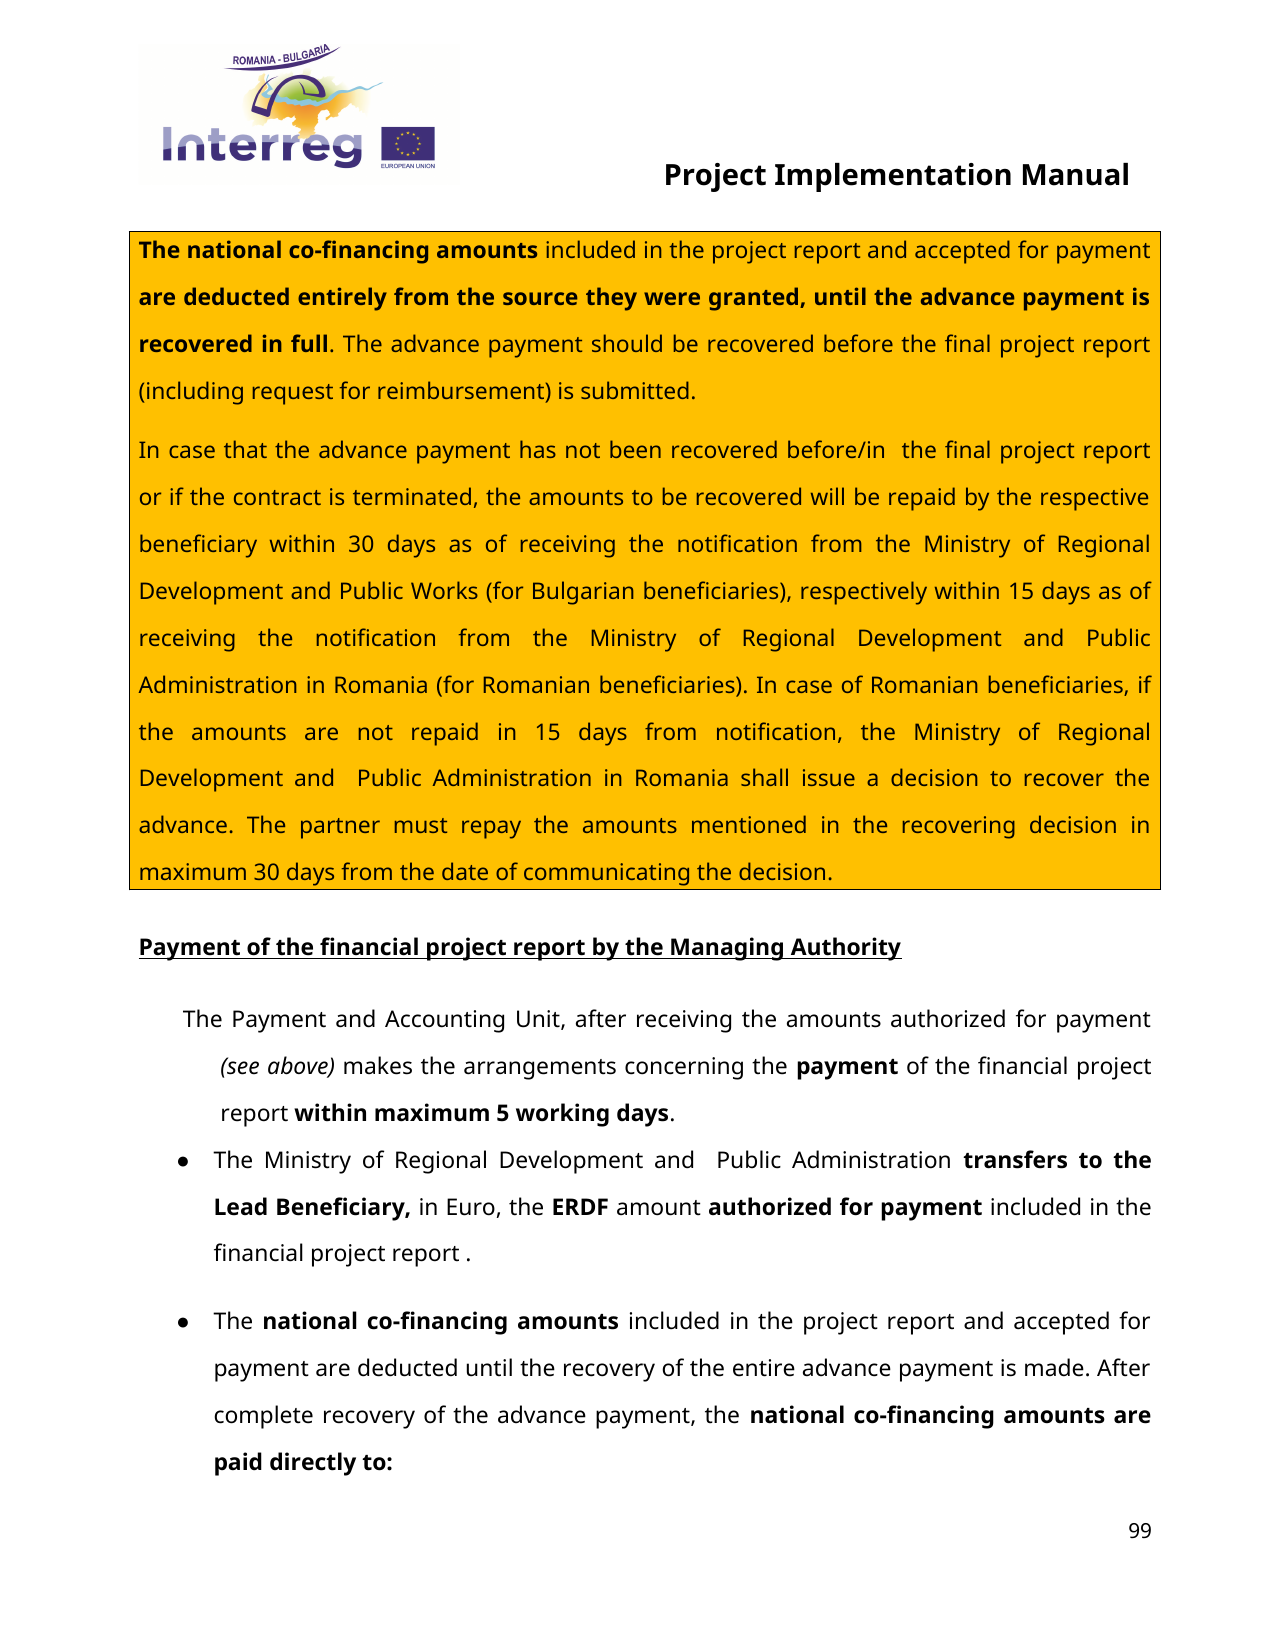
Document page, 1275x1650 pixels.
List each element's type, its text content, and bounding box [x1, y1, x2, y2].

list The national co-financing amounts included in the project report and accepted for payment are deducted until the recovery of the entire advance payment is made. After complete recovery of the advance payment, the national co-financing amounts are paid directly to: [176, 1305, 1152, 1477]
text The Payment and Accounting Unit, after receiving the amounts authorized for payment (see above) makes the arrangements concerning the payment of the financial project report within maximum 5 working days. [183, 1003, 1152, 1128]
picture [138, 44, 461, 185]
list The Ministry of Regional Development and Public Administration transfers to the Lead Beneficiary, in Euro, the ERDF amount authorized for payment included in the financial project report . [176, 1143, 1152, 1268]
text The national co-financing amounts included in the project report and accepted for payment are deducted entirely from the source they were granted, until the advance payment is recovered in full. The advance payment should be recovered before the final project report (including request for reimbursement) is submitted. [130, 232, 1160, 406]
text Payment of the financial project report by the Managing Authority [138, 931, 1152, 962]
text In case that the advance payment has not been recovered before/in the final project report or if the contract is terminated, the amounts to be recovered will be repaid by the respective beneficiary within 30 days as of receiving the notification from the Ministry of Regional Development and Public Works (for Bulgarian beneficiaries), respectively within 15 days as of receiving the notification from the Ministry of Regional Development and Public Administration in Romania (for Romanian beneficiaries). In case of Romanian beneficiaries, if the amounts are not repaid in 15 days from notification, the Ministry of Regional Development and Public Administration in Romania shall issue a decision to recover the advance. The partner must repay the amounts mentioned in the recovering decision in maximum 30 days from the date of communicating the decision. [130, 431, 1160, 889]
